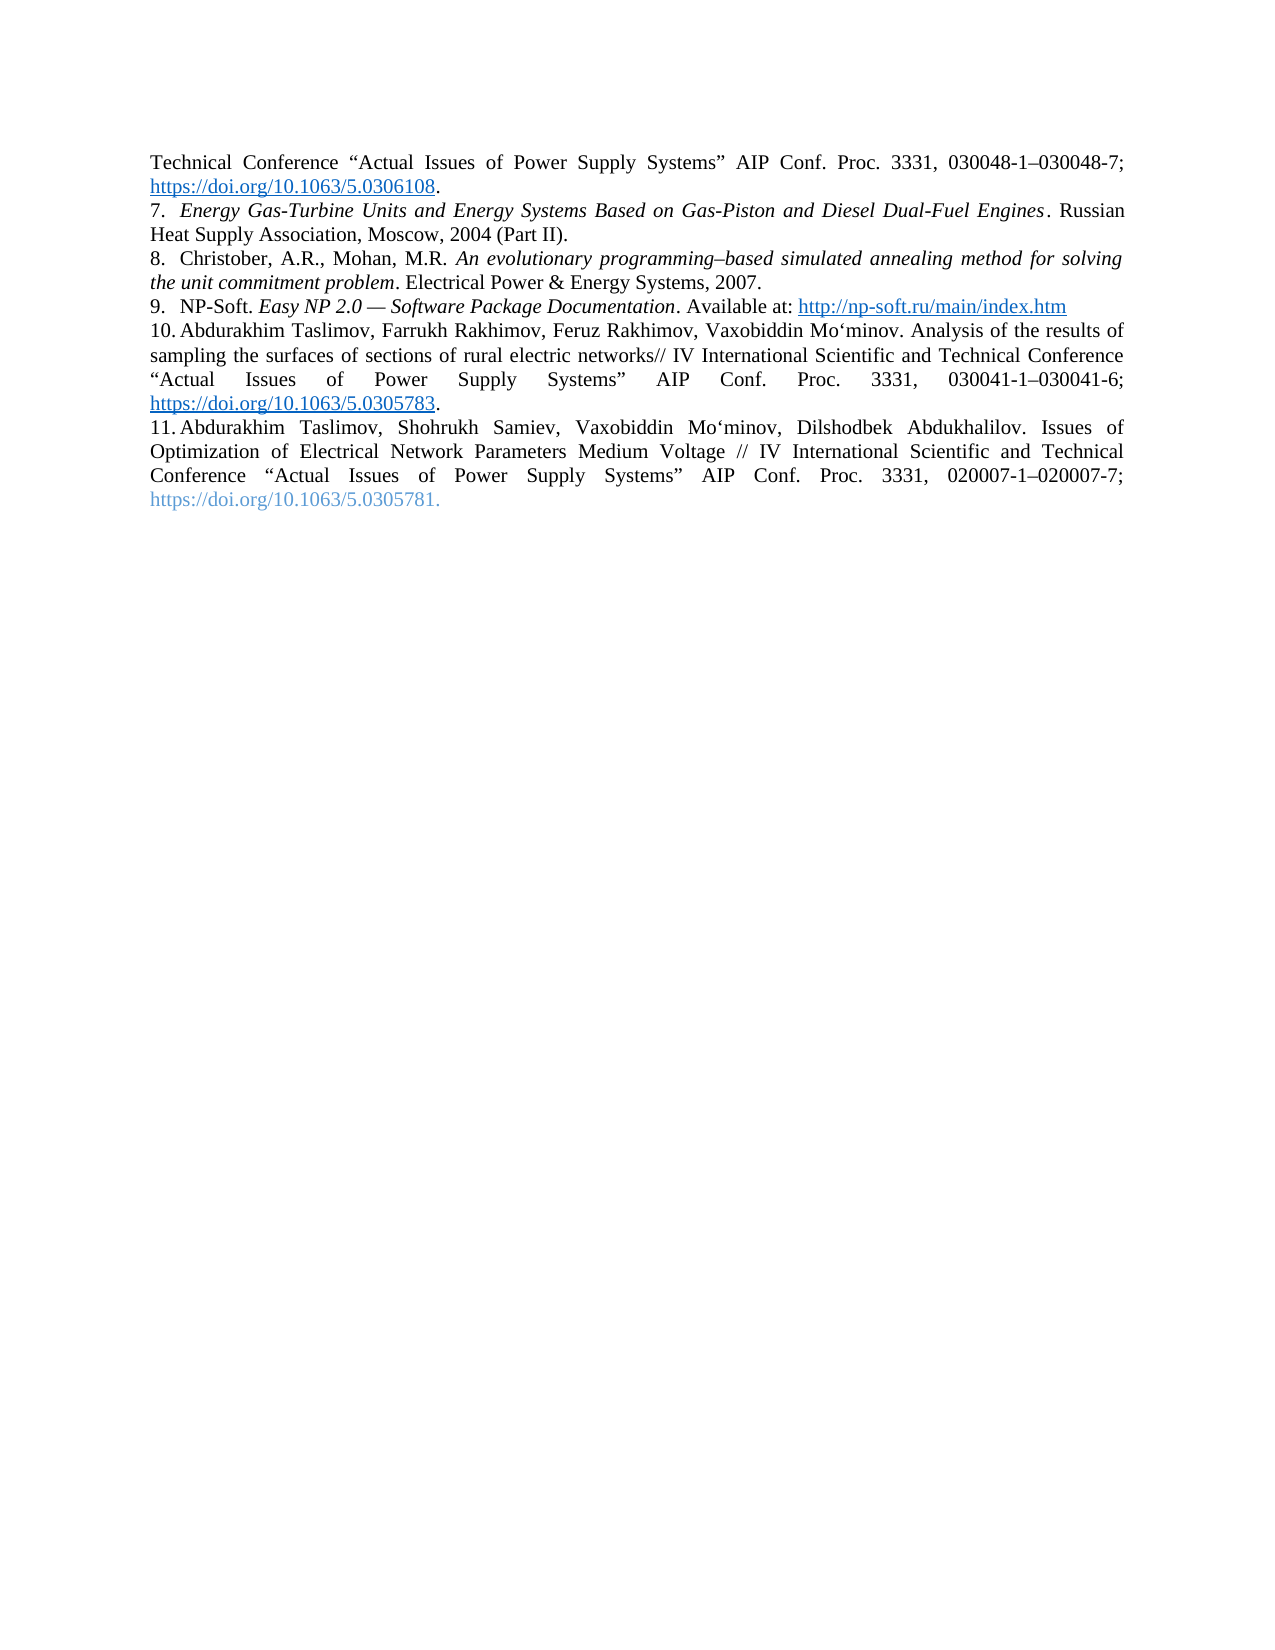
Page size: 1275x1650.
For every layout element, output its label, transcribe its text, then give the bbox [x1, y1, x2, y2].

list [150, 150, 1125, 198]
list Abdurakhim Taslimov, Farrukh Rakhimov, Feruz Rakhimov, Vaxobiddin Moʻminov. Analysis of the results of sampling the surfaces of sections of rural electric networks// IV International Scientific and Technical Conference “Actual Issues of Power Supply Systems” AIP Conf. Proc. 3331, 030041-1–030041-6; https://doi.org/10.1063/5.0305783. [150, 318, 1125, 415]
list NP-Soft. Easy NP 2.0 — Software Package Documentation. Available at: http://np-soft.ru/main/index.htm [150, 294, 1125, 318]
list Abdurakhim Taslimov, Shohrukh Samiev, Vaxobiddin Moʻminov, Dilshodbek Abdukhalilov. Issues of Optimization of Electrical Network Parameters Medium Voltage // IV International Scientific and Technical Conference “Actual Issues of Power Supply Systems” AIP Conf. Proc. 3331, 020007-1–020007-7; https://doi.org/10.1063/5.0305781. [150, 415, 1125, 511]
list Christober, A.R., Mohan, M.R. An evolutionary programming–based simulated annealing method for solving the unit commitment problem. Electrical Power & Energy Systems, 2007. [150, 246, 1125, 294]
list Energy Gas-Turbine Units and Energy Systems Based on Gas-Piston and Diesel Dual-Fuel Engines. Russian Heat Supply Association, Moscow, 2004 (Part II). [150, 198, 1125, 246]
